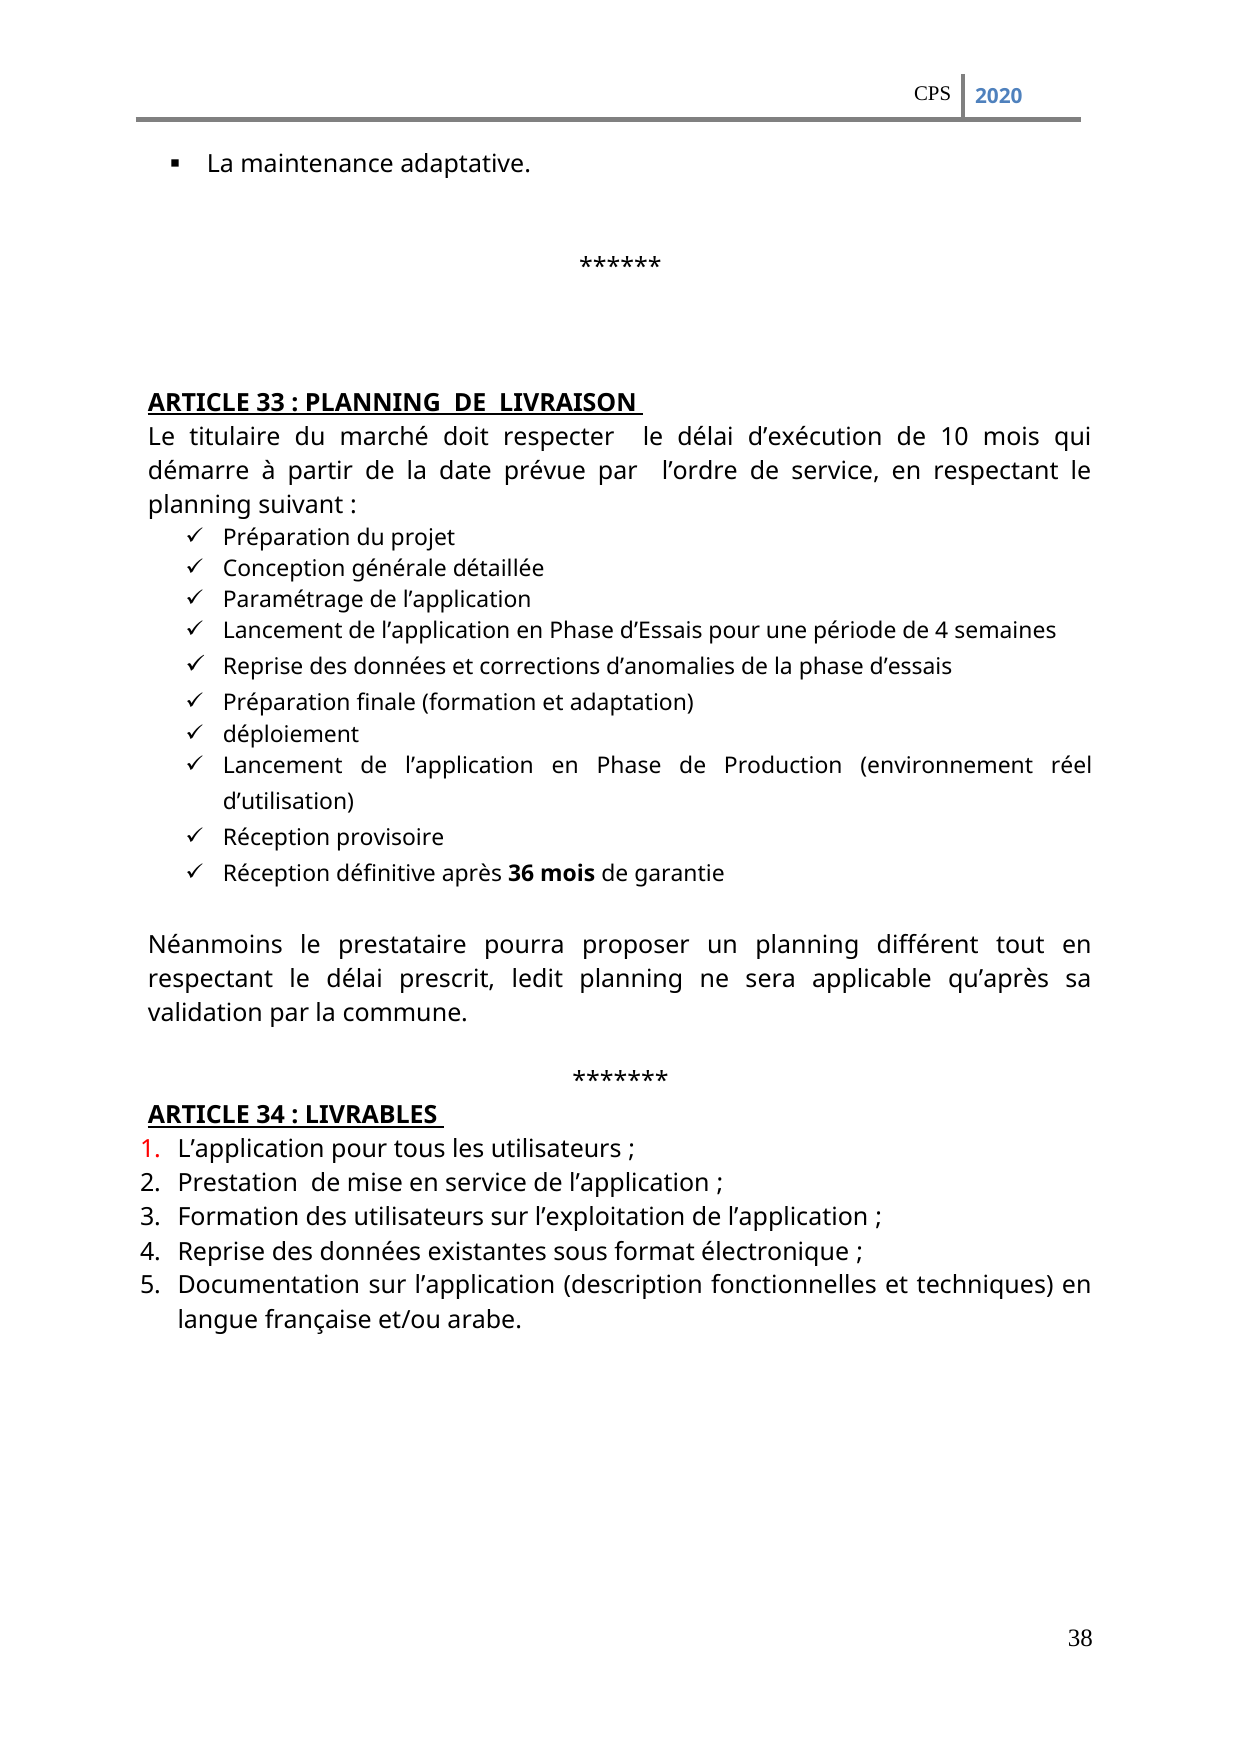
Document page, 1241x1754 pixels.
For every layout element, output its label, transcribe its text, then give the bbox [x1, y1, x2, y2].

list déploiement [185, 717, 1093, 749]
text ****** [148, 248, 1093, 282]
list Prestation de mise en service de l’application ; [140, 1165, 1093, 1199]
list Conception générale détaillée [185, 552, 1093, 583]
list Réception provisoire [185, 821, 1093, 852]
list Paramétrage de l’application [185, 583, 1093, 614]
list Préparation finale (formation et adaptation) [185, 686, 1093, 717]
text Article 33 : PLANNING DE LIVRAISON [148, 384, 1093, 418]
list L’application pour tous les utilisateurs ; [140, 1131, 1093, 1165]
list Formation des utilisateurs sur l’exploitation de l’application ; [140, 1199, 1093, 1233]
list La maintenance adaptative. [169, 146, 1093, 180]
text ******* [148, 1063, 1093, 1097]
list Lancement de l’application en Phase de Production (environnement réel d’utilisation) [185, 749, 1093, 816]
list Documentation sur l’application (description fonctionnelles et techniques) en langue française et/ou arabe. [140, 1267, 1093, 1335]
text Néanmoins le prestataire pourra proposer un planning différent tout en respectant le délai prescrit, ledit planning ne sera applicable qu’après sa validation par la commune. [148, 927, 1093, 1029]
text Le titulaire du marché doit respecter le délai d’exécution de 10 mois qui démarre à partir de la date prévue par l’ordre de service, en respectant le planning suivant : [148, 418, 1093, 521]
list Reprise des données et corrections d’anomalies de la phase d’essais [185, 650, 1093, 682]
list Préparation du projet [185, 521, 1093, 552]
list Lancement de l’application en Phase d’Essais pour une période de 4 semaines [185, 614, 1093, 646]
list Réception définitive après 36 mois de garantie [185, 857, 1093, 888]
list Reprise des données existantes sous format électronique ; [140, 1233, 1093, 1267]
text Article 34 : LIVRABLES [148, 1097, 1093, 1131]
